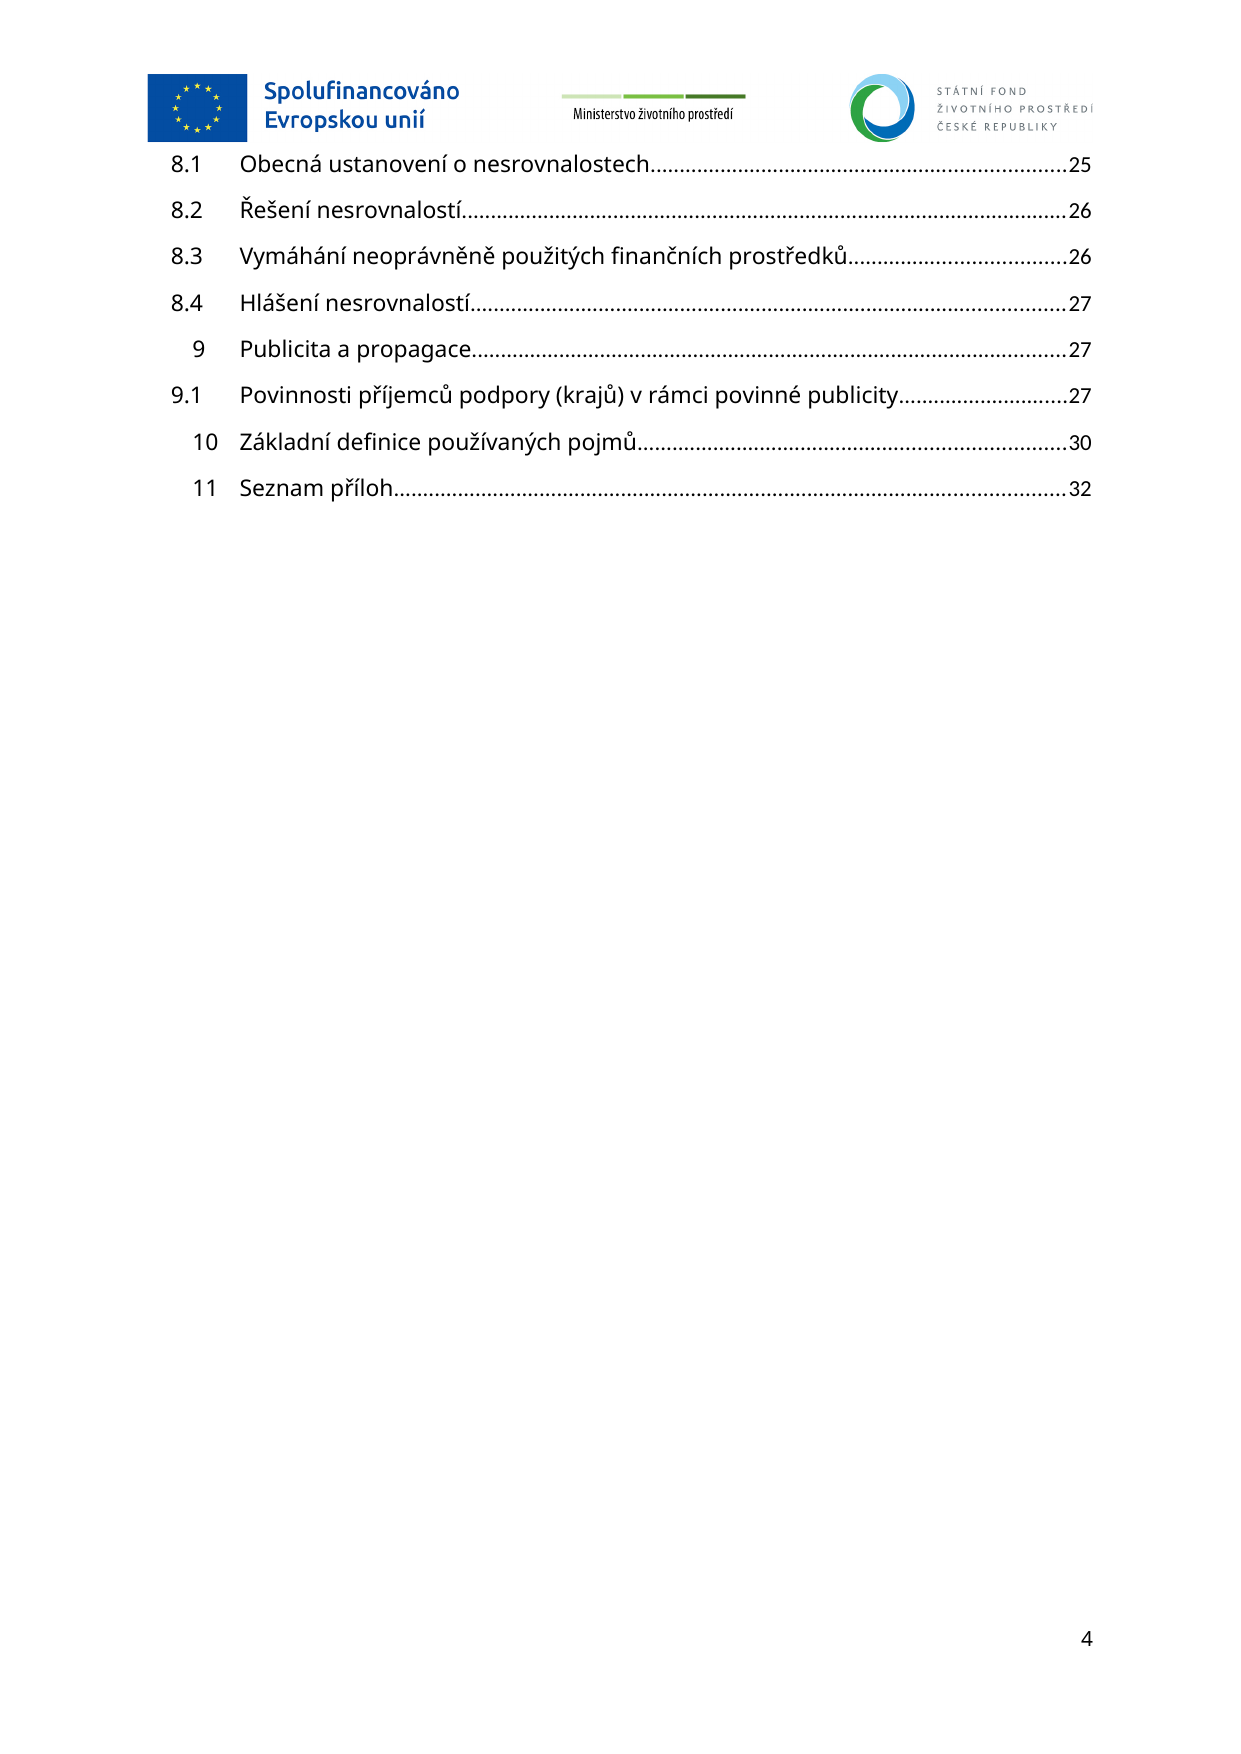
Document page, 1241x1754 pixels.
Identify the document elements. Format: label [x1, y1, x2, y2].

picture [147, 73, 1093, 143]
